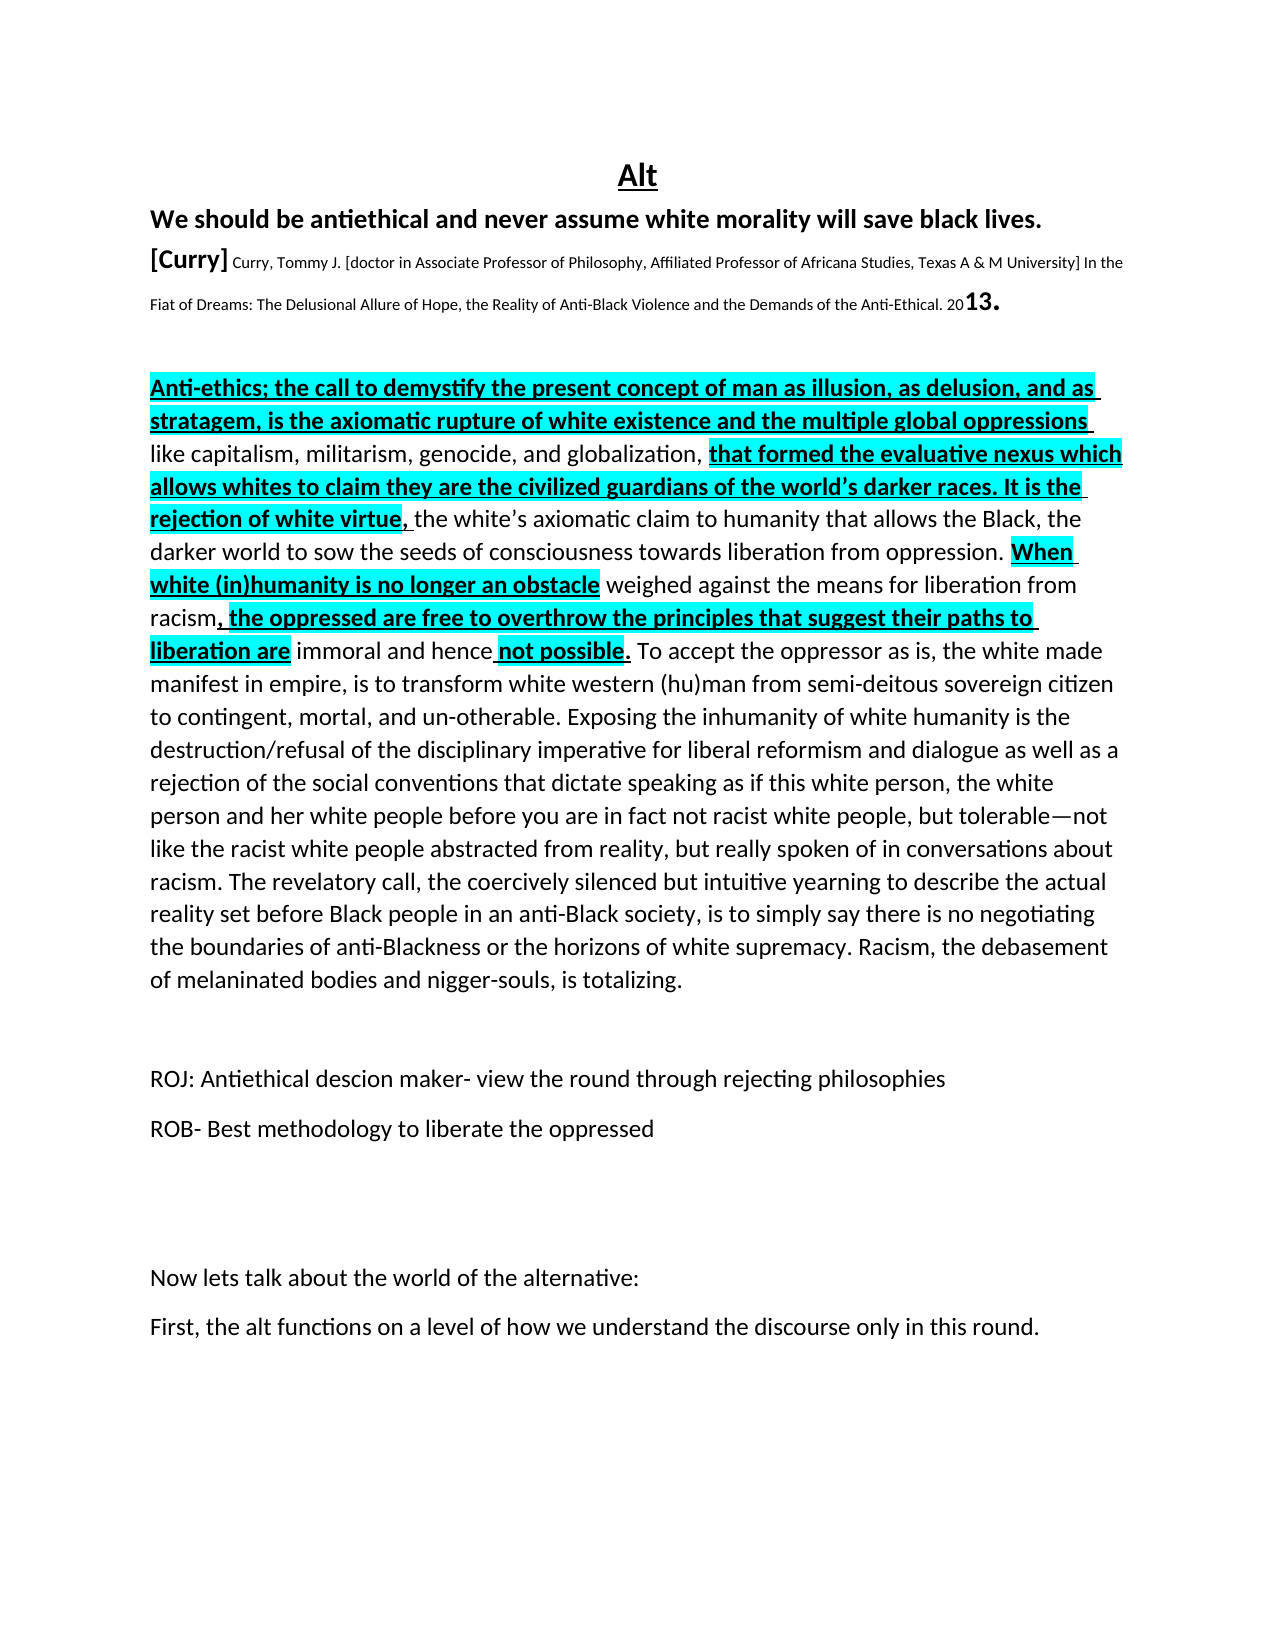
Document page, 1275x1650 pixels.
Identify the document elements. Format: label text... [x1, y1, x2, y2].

text ROB- Best methodology to liberate the oppressed [150, 1113, 1125, 1144]
text Now lets talk about the world of the alternative: [150, 1262, 1125, 1292]
text First, the alt functions on a level of how we understand the discourse only in this round. [150, 1311, 1125, 1342]
subtitle [Curry] Curry, Tommy J. [doctor in Associate Professor of Philosophy, Affiliated Professor of Africana Studies, Texas A & M University] In the Fiat of Dreams: The Delusional Allure of Hope, the Reality of Anti-Black Violence and the Demands of the Anti-Ethical. 2013. [150, 242, 1125, 319]
subtitle Alt [150, 154, 1125, 195]
text ROJ: Antiethical descion maker- view the round through rejecting philosophies [150, 1063, 1125, 1094]
text Anti-ethics; the call to demystify the present concept of man as illusion, as delusion, and as stratagem, is the axiomatic rupture of white existence and the multiple global oppressions like capitalism, militarism, genocide, and globalization, that formed the evaluative nexus which allows whites to claim they are the civilized guardians of the world’s darker races. It is the rejection of white virtue, the white’s axiomatic claim to humanity that allows the Black, the darker world to sow the seeds of consciousness towards liberation from oppression. When white (in)humanity is no longer an obstacle weighed against the means for liberation from racism, the oppressed are free to overthrow the principles that suggest their paths to liberation are immoral and hence not possible. To accept the oppressor as is, the white made manifest in empire, is to transform white western (hu)man from semi-deitous sovereign citizen to contingent, mortal, and un-otherable. Exposing the inhumanity of white humanity is the destruction/refusal of the disciplinary imperative for liberal reformism and dialogue as well as a rejection of the social conventions that dictate speaking as if this white person, the white person and her white people before you are in fact not racist white people, but tolerable—not like the racist white people abstracted from reality, but really spoken of in conversations about racism. The revelatory call, the coercively silenced but intuitive yearning to describe the actual reality set before Black people in an anti-Black society, is to simply say there is no negotiating the boundaries of anti-Blackness or the horizons of white supremacy. Racism, the debasement of melaninated bodies and nigger-souls, is totalizing. [150, 372, 1125, 995]
subtitle We should be antiethical and never assume white morality will save black lives. [150, 202, 1125, 235]
